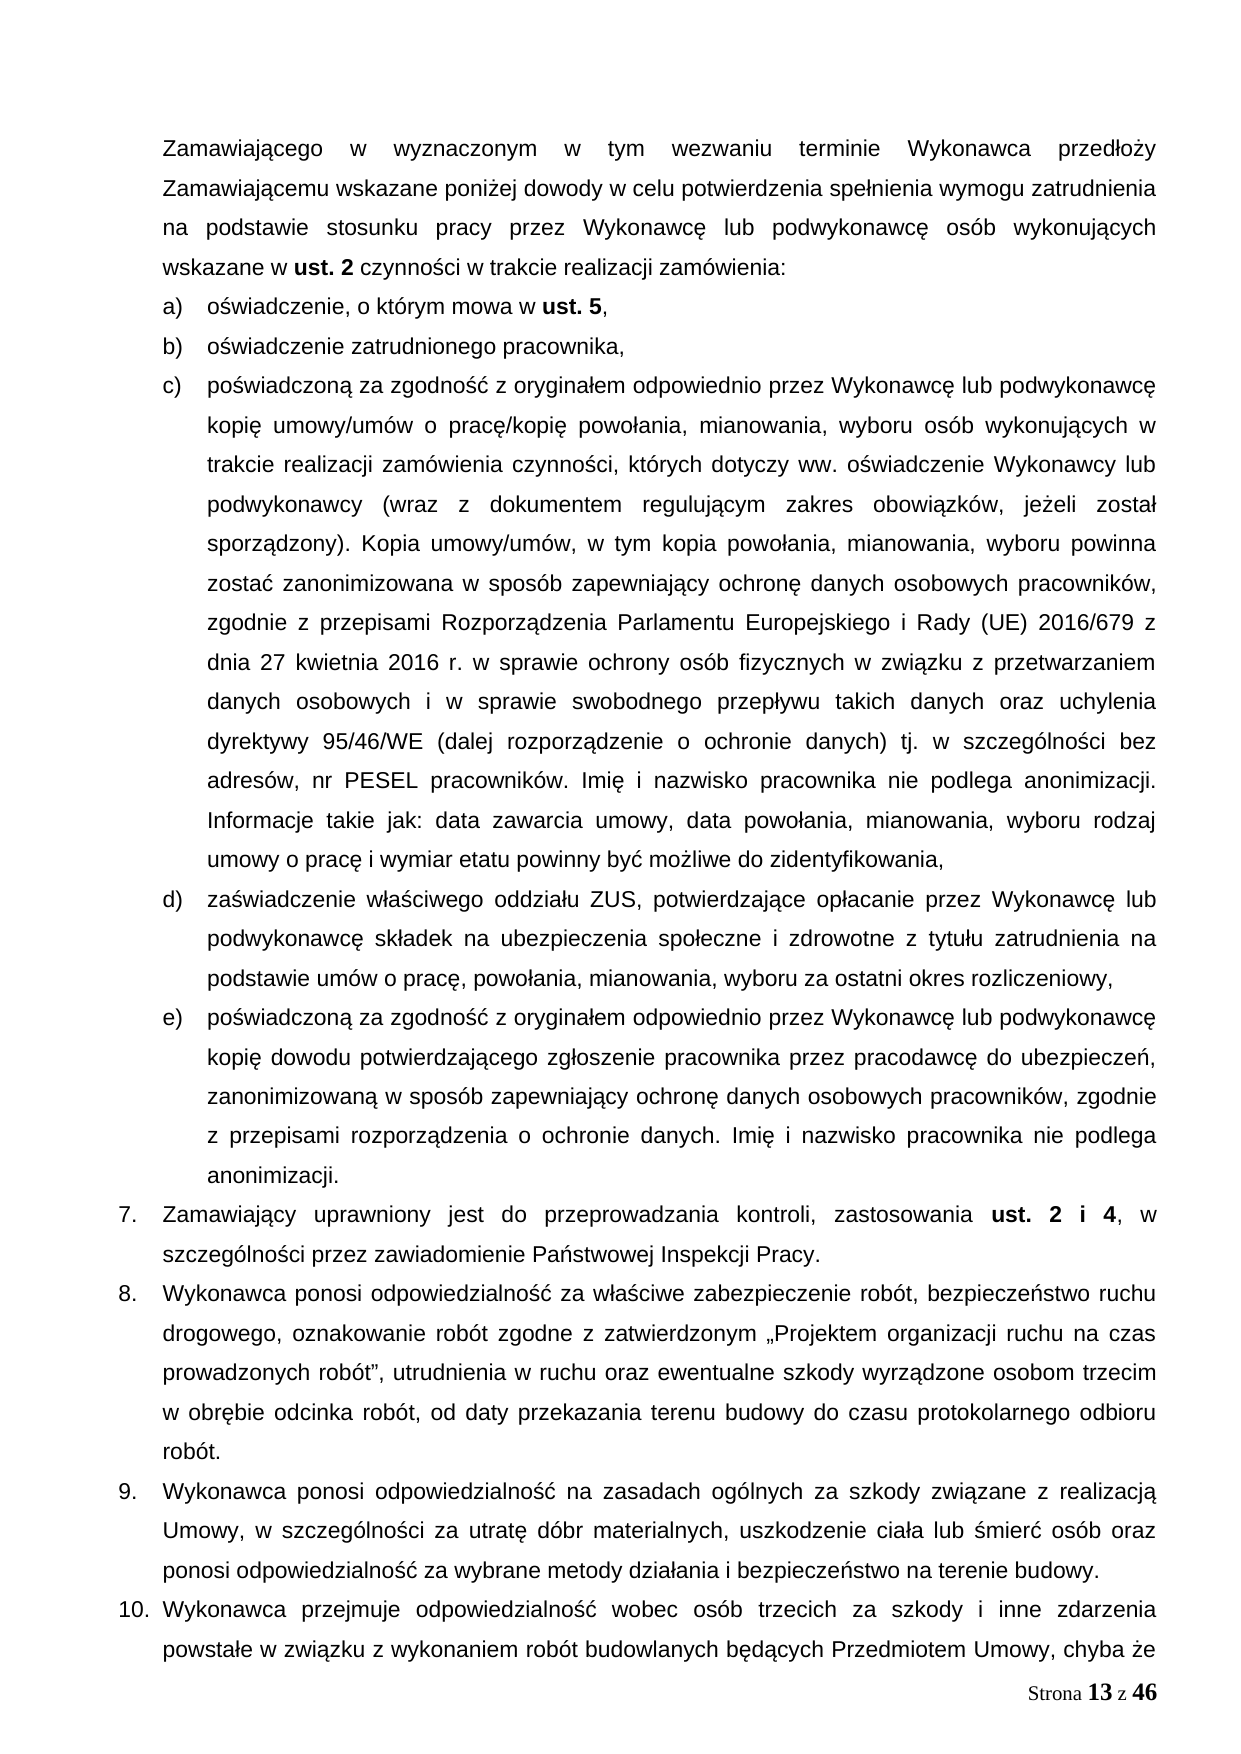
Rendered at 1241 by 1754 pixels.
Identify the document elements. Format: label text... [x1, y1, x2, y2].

list Wykonawca ponosi odpowiedzialność na zasadach ogólnych za szkody związane z realizacją Umowy, w szczególności za utratę dóbr materialnych, uszkodzenie ciała lub śmierć osób oraz ponosi odpowiedzialność za wybrane metody działania i bezpieczeństwo na terenie budowy. [118, 1478, 1157, 1583]
list Zamawiający uprawniony jest do przeprowadzania kontroli, zastosowania ust. 2 i 4, w szczególności przez zawiadomienie Państwowej Inspekcji Pracy. [118, 1201, 1157, 1267]
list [118, 1596, 1157, 1662]
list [118, 135, 1157, 280]
list poświadczoną za zgodność z oryginałem odpowiednio przez Wykonawcę lub podwykonawcę kopię dowodu potwierdzającego zgłoszenie pracownika przez pracodawcę do ubezpieczeń, zanonimizowaną w sposób zapewniający ochronę danych osobowych pracowników, zgodnie z przepisami rozporządzenia o ochronie danych. Imię i nazwisko pracownika nie podlega anonimizacji. [162, 1004, 1157, 1188]
list oświadczenie, o którym mowa w ust. 5, [162, 293, 1157, 320]
list oświadczenie zatrudnionego pracownika, [162, 333, 1157, 359]
list zaświadczenie właściwego oddziału ZUS, potwierdzające opłacanie przez Wykonawcę lub podwykonawcę składek na ubezpieczenia społeczne i zdrowotne z tytułu zatrudnienia na podstawie umów o pracę, powołania, mianowania, wyboru za ostatni okres rozliczeniowy, [162, 886, 1157, 991]
list Wykonawca ponosi odpowiedzialność za właściwe zabezpieczenie robót, bezpieczeństwo ruchu drogowego, oznakowanie robót zgodne z zatwierdzonym „Projektem organizacji ruchu na czas prowadzonych robót”, utrudnienia w ruchu oraz ewentualne szkody wyrządzone osobom trzecim w obrębie odcinka robót, od daty przekazania terenu budowy do czasu protokolarnego odbioru robót. [118, 1280, 1157, 1464]
list poświadczoną za zgodność z oryginałem odpowiednio przez Wykonawcę lub podwykonawcę kopię umowy/umów o pracę/kopię powołania, mianowania, wyboru osób wykonujących w trakcie realizacji zamówienia czynności, których dotyczy ww. oświadczenie Wykonawcy lub podwykonawcy (wraz z dokumentem regulującym zakres obowiązków, jeżeli został sporządzony). Kopia umowy/umów, w tym kopia powołania, mianowania, wyboru powinna zostać zanonimizowana w sposób zapewniający ochronę danych osobowych pracowników, zgodnie z przepisami Rozporządzenia Parlamentu Europejskiego i Rady (UE) 2016/679 z dnia 27 kwietnia 2016 r. w sprawie ochrony osób fizycznych w związku z przetwarzaniem danych osobowych i w sprawie swobodnego przepływu takich danych oraz uchylenia dyrektywy 95/46/WE (dalej rozporządzenie o ochronie danych) tj. w szczególności bez adresów, nr PESEL pracowników. Imię i nazwisko pracownika nie podlega anonimizacji. Informacje takie jak: data zawarcia umowy, data powołania, mianowania, wyboru rodzaj umowy o pracę i wymiar etatu powinny być możliwe do zidentyfikowania, [162, 372, 1157, 872]
